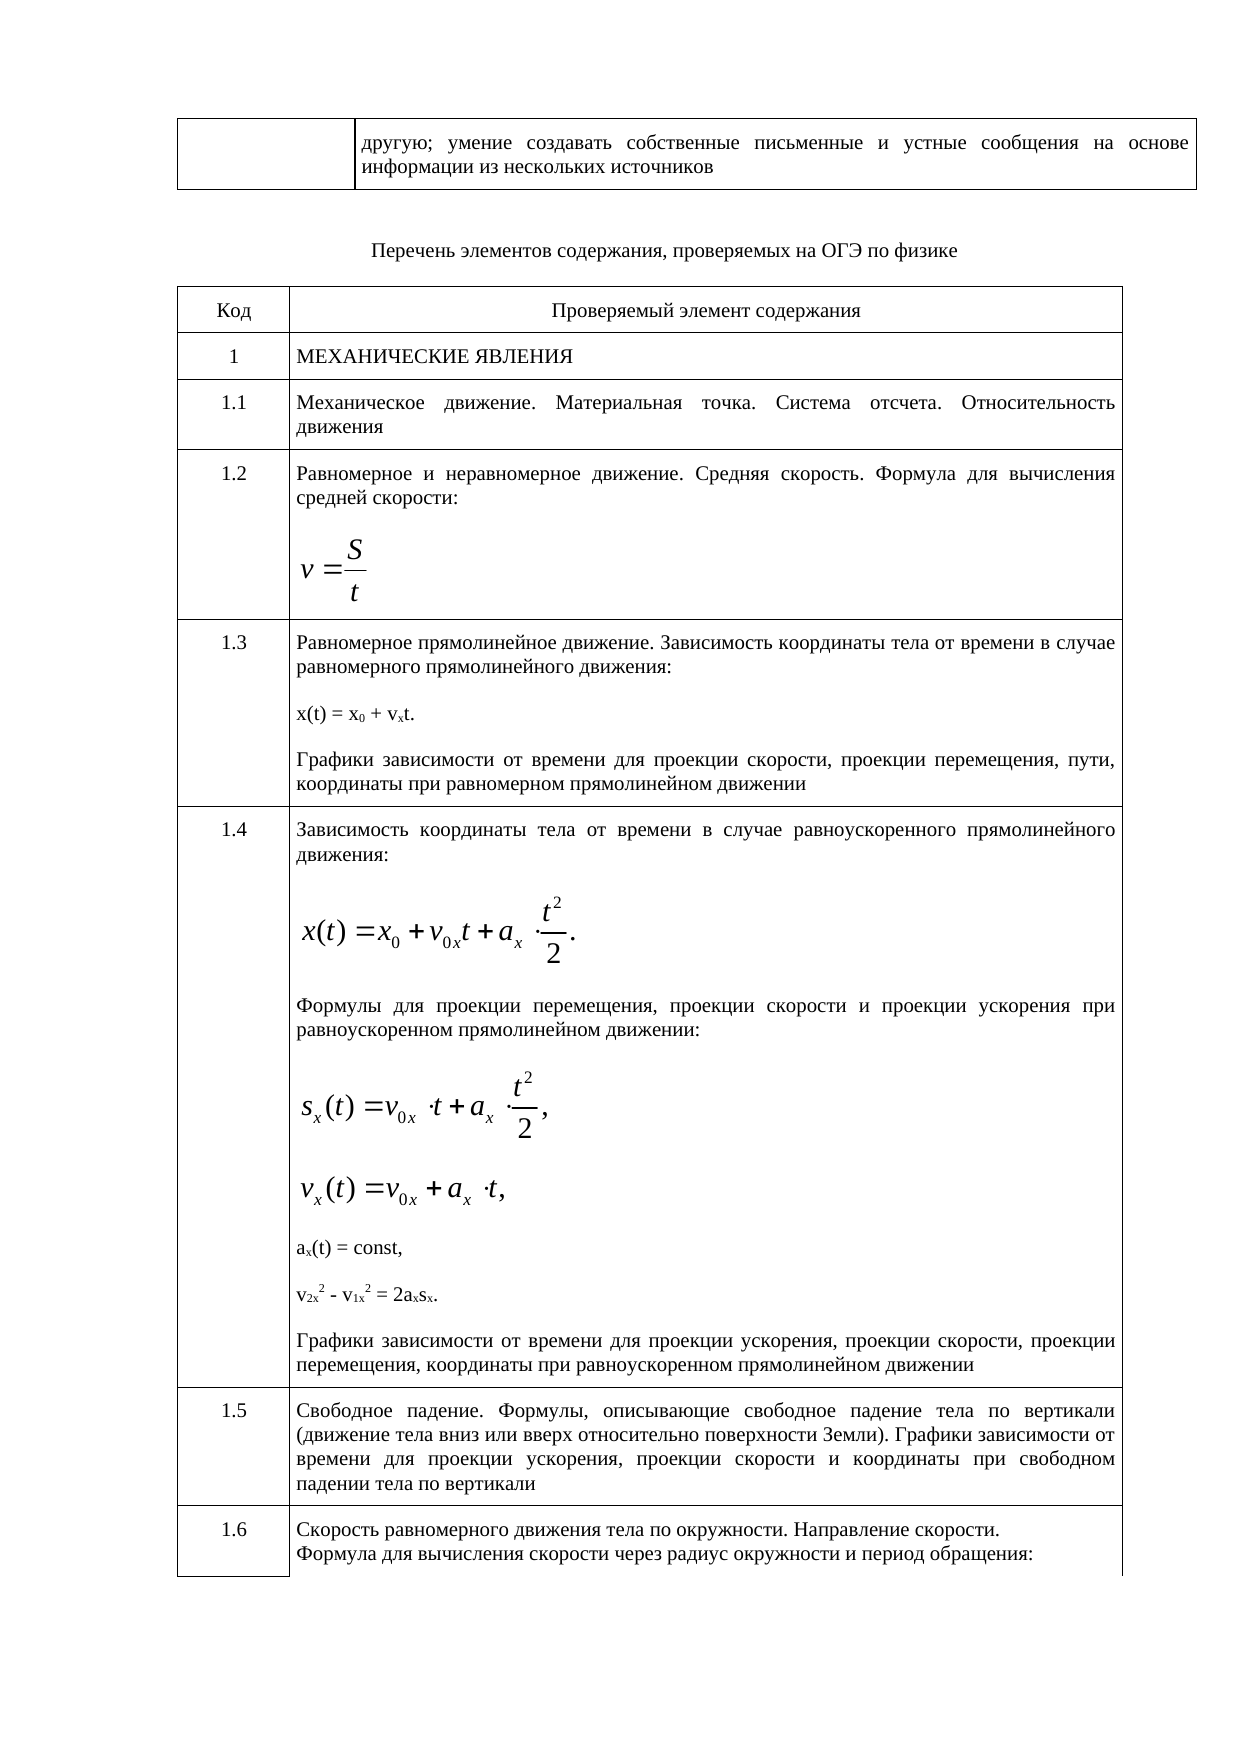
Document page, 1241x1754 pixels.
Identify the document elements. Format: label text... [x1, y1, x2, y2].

table_header Код [178, 287, 289, 332]
table_cell Графики зависимости от времени для проекции скорости, проекции перемещения, пути, координаты при равномерном прямолинейном движении [290, 735, 1122, 806]
table_cell 11 [178, 119, 354, 188]
table_cell 1.6 [178, 1506, 289, 1576]
table_cell 1.5 [178, 1388, 289, 1505]
table_cell [290, 876, 1122, 981]
table_cell [290, 1156, 1122, 1223]
table_cell v2x2 - v1x2 = 2axsx. [290, 1270, 1122, 1316]
table_cell ax(t) = const, [290, 1224, 1122, 1270]
table_cell 1 [178, 333, 289, 378]
table_cell Зависимость координаты тела от времени в случае равноускоренного прямолинейного движения: [290, 807, 1122, 876]
table_cell Формулы для проекции перемещения, проекции скорости и проекции ускорения при равноускоренном прямолинейном движении: [290, 981, 1122, 1051]
table_cell 1.2 [178, 450, 289, 618]
table_cell Равномерное прямолинейное движение. Зависимость координаты тела от времени в случае равномерного прямолинейного движения: [290, 620, 1122, 689]
table_cell 1.3 [178, 620, 289, 806]
table_header Проверяемый элемент содержания [290, 287, 1122, 332]
table_cell [290, 519, 1122, 618]
table_cell Свободное падение. Формулы, описывающие свободное падение тела по вертикали (движение тела вниз или вверх относительно поверхности Земли). Графики зависимости от времени для проекции ускорения, проекции скорости и координаты при свободном падении тела по вертикали [290, 1388, 1122, 1505]
table_cell x(t) = x0 + vxt. [290, 689, 1122, 735]
table_cell МЕХАНИЧЕСКИЕ ЯВЛЕНИЯ [290, 333, 1122, 378]
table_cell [356, 119, 1196, 188]
table_cell Равномерное и неравномерное движение. Средняя скорость. Формула для вычисления средней скорости: [290, 450, 1122, 519]
table_cell [290, 1051, 1122, 1156]
table_cell Скорость равномерного движения тела по окружности. Направление скорости. Формула для вычисления скорости через радиус окружности и период обращения: [290, 1506, 1122, 1576]
table_cell 1.1 [178, 380, 289, 449]
table_cell 1.4 [178, 807, 289, 1387]
table_cell Графики зависимости от времени для проекции ускорения, проекции скорости, проекции перемещения, координаты при равноускоренном прямолинейном движении [290, 1316, 1122, 1387]
text Перечень элементов содержания, проверяемых на ОГЭ по физике [177, 238, 1152, 262]
table_cell Механическое движение. Материальная точка. Система отсчета. Относительность движения [290, 380, 1122, 449]
